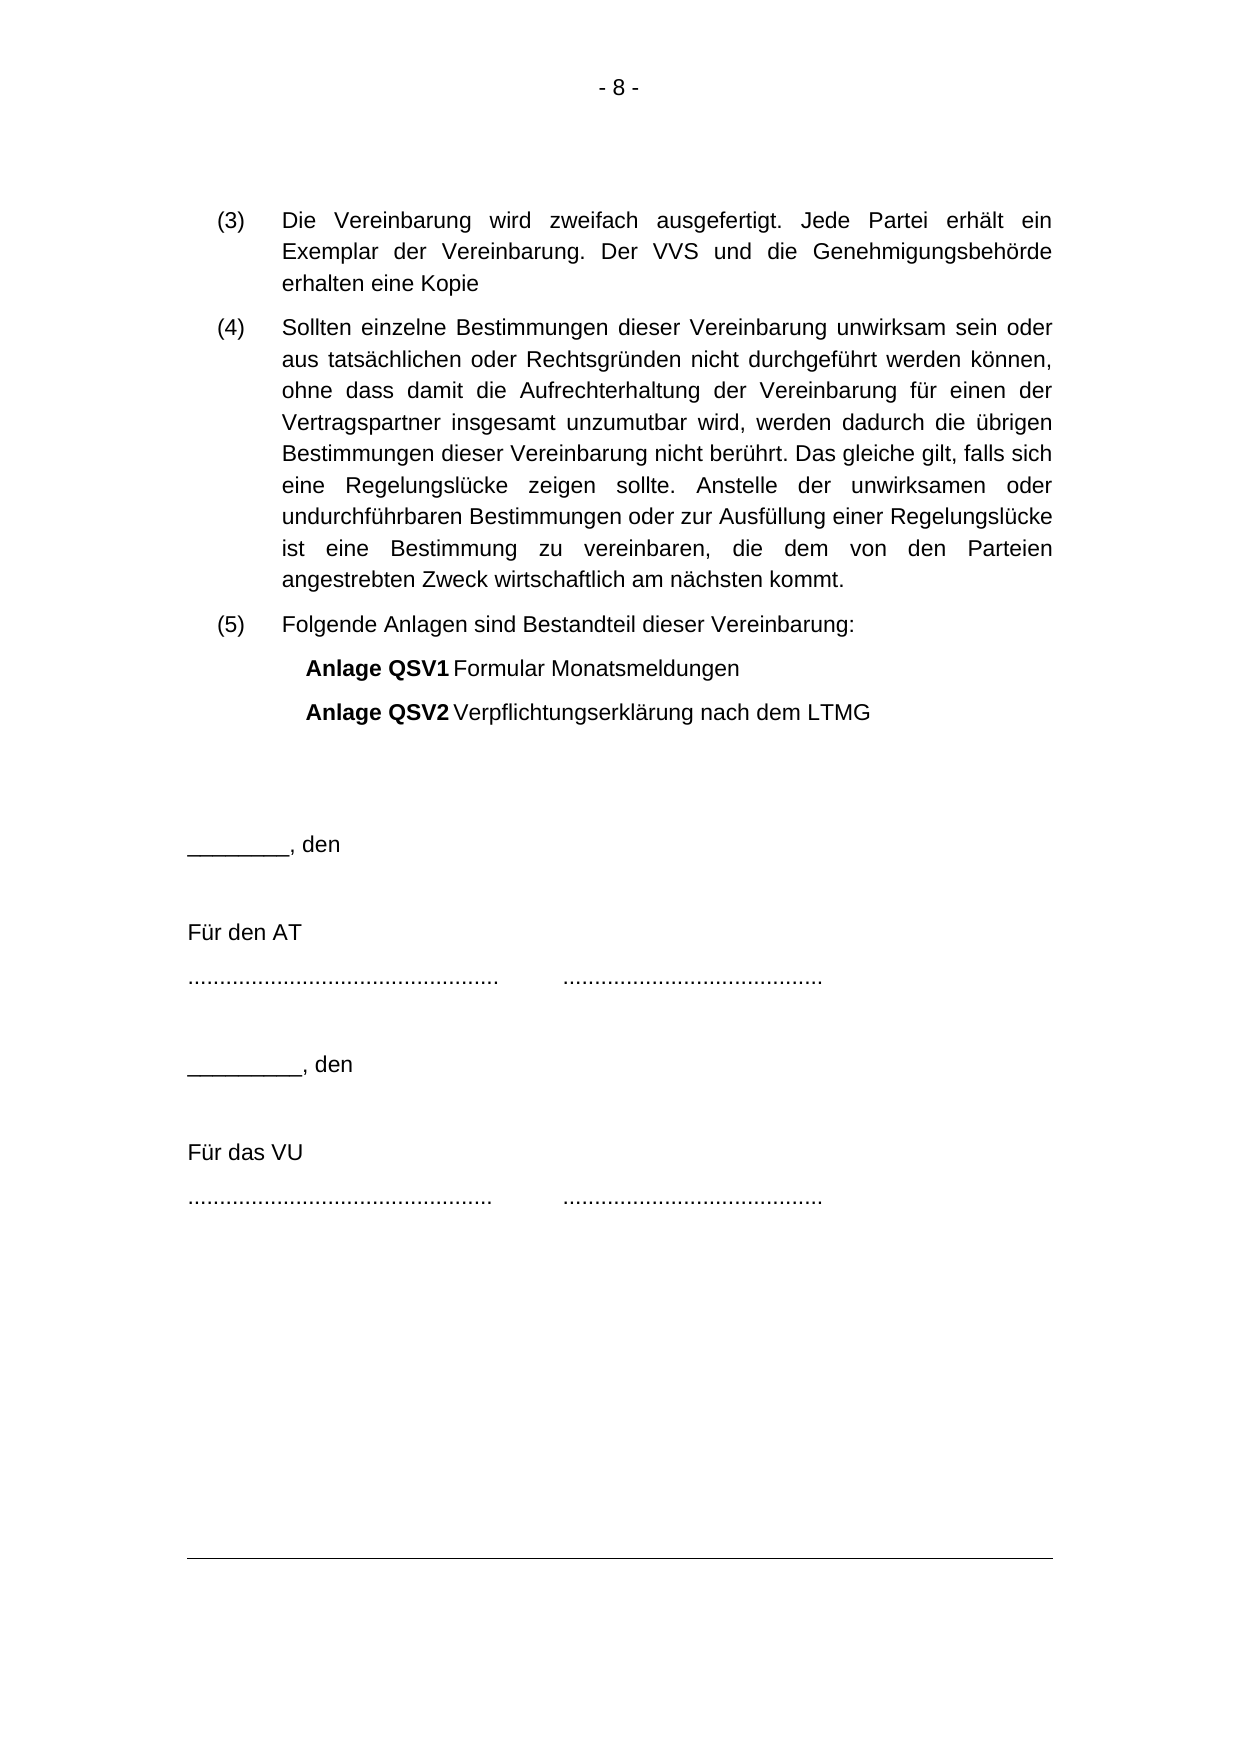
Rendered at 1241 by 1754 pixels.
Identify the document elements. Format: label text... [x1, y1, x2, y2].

text Für den AT [187, 919, 1053, 945]
text Die Vereinbarung wird zweifach ausgefertigt. Jede Partei erhält ein Exemplar der Vereinbarung. Der VVS und die Genehmigungsbehörde erhalten eine Kopie [217, 207, 1053, 296]
text Für das VU [187, 1139, 1053, 1166]
text ________, den [187, 831, 1053, 857]
list Verpflichtungserklärung nach dem LTMG [305, 699, 1053, 725]
text _________, den [187, 1051, 1053, 1077]
list Formular Monatsmeldungen [305, 654, 1053, 681]
text ................................................ ......................................... [187, 1183, 1053, 1210]
text Folgende Anlagen sind Bestandteil dieser Vereinbarung: [217, 611, 1053, 637]
text Sollten einzelne Bestimmungen dieser Vereinbarung unwirksam sein oder aus tatsächlichen oder Rechtsgründen nicht durchgeführt werden können, ohne dass damit die Aufrechterhaltung der Vereinbarung für einen der Vertragspartner insgesamt unzumutbar wird, werden dadurch die übrigen Bestimmungen dieser Vereinbarung nicht berührt. Das gleiche gilt, falls sich eine Regelungslücke zeigen sollte. Anstelle der unwirksamen oder undurchführbaren Bestimmungen oder zur Ausfüllung einer Regelungslücke ist eine Bestimmung zu vereinbaren, die dem von den Parteien angestrebten Zweck wirtschaftlich am nächsten kommt. [217, 314, 1053, 593]
text ................................................. ......................................... [187, 963, 1053, 989]
